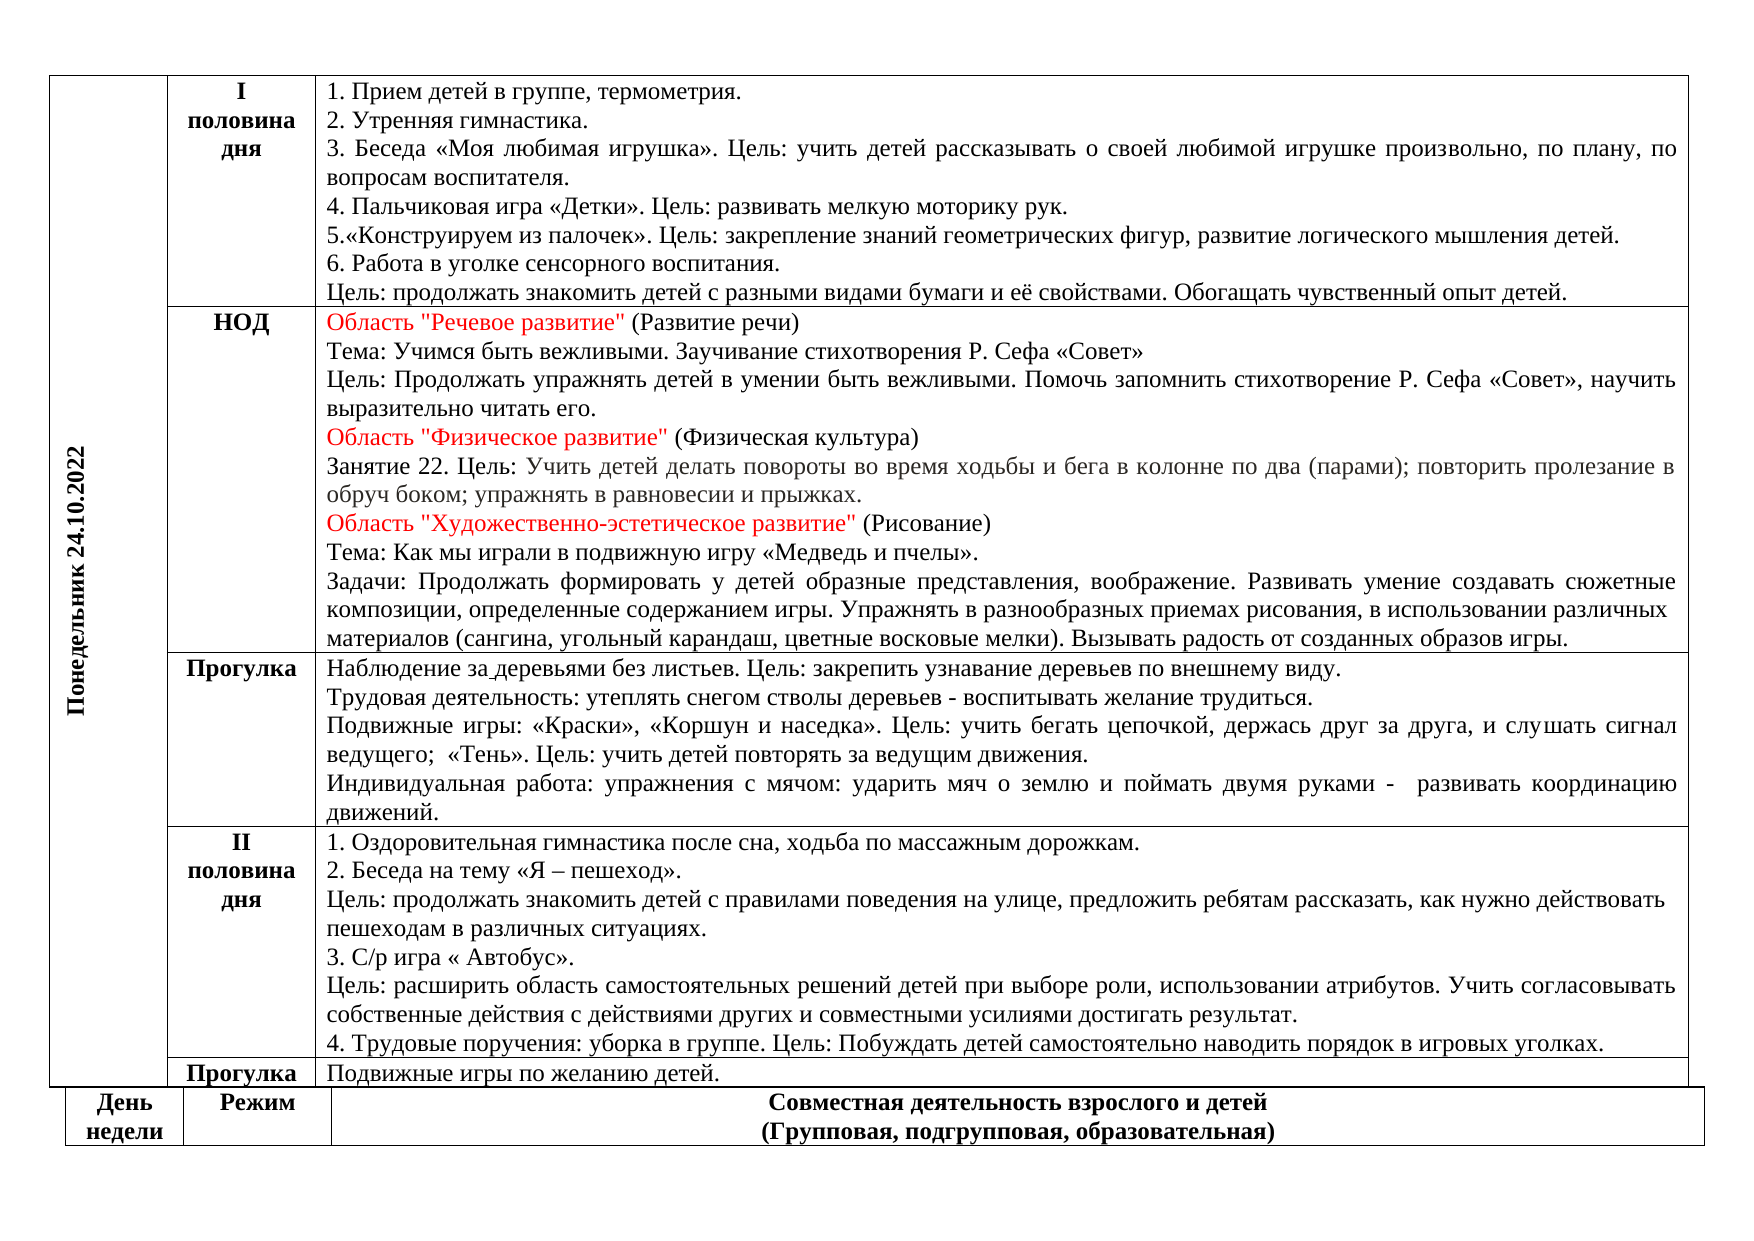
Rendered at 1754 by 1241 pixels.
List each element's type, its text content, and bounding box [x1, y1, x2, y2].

table_cell II половина дня [168, 827, 315, 1057]
table_cell Прогулка [168, 653, 315, 826]
table_cell Наблюдение за деревьями без листьев. Цель: закрепить узнавание деревьев по внешнему виду. Трудовая деятельность: утеплять снегом стволы деревьев - воспитывать желание трудиться. Подвижные игры: «Краски», «Коршун и наседка». Цель: учить бегать цепочкой, держась друг за друга, и слушать сигнал ведущего; «Тень». Цель: учить детей повторять за ведущим движения. Индивидуальная работа: упражнения с мячом: ударить мяч о землю и поймать двумя руками - развивать координацию движений. [316, 653, 1688, 826]
table_cell Понедельник 24.10.2022 [50, 76, 167, 1086]
table_cell Совместная деятельность взрослого и детей (Групповая, подгрупповая, образовательная) [332, 1088, 1704, 1145]
table_cell День недели [66, 1088, 183, 1145]
table_cell Режим [184, 1088, 331, 1145]
table_cell НОД [168, 307, 315, 652]
table_cell 1. Оздоровительная гимнастика после сна, ходьба по массажным дорожкам. 2. Беседа на тему «Я – пешеход». Цель: продолжать знакомить детей с правилами поведения на улице, предложить ребятам рассказать, как нужно действовать пешеходам в различных ситуациях. 3. С/р игра « Автобус». Цель: расширить область самостоятельных решений детей при выборе роли, использовании атрибутов. Учить согласовывать собственные действия с действиями других и совместными усилиями достигать результат. 4. Трудовые поручения: уборка в группе. Цель: Побуждать детей самостоятельно наводить порядок в игровых уголках. [316, 827, 1688, 1057]
table_cell Область "Речевое развитие" (Развитие речи) Тема: Учимся быть вежливыми. Заучивание стихотворения Р. Сефа «Совет» Цель: Продолжать упражнять детей в умении быть вежливыми. Помочь запомнить стихотворение Р. Сефа «Совет», научить выразительно читать его. Область "Физическое развитие" (Физическая культура) Занятие 22. Цель: Учить детей делать повороты во время ходьбы и бега в колонне по два (парами); повторить пролезание в обруч боком; упражнять в равновесии и прыжках. Область "Художественно-эстетическое развитие" (Рисование) Тема: Как мы играли в подвижную игру «Медведь и пчелы». Задачи: Продолжать формировать у детей образные представления, воображение. Развивать умение создавать сюжетные композиции, определенные содержанием игры. Упражнять в разнообразных приемах рисования, в использовании различных материалов (сангина, угольный карандаш, цветные восковые мелки). Вызывать радость от созданных образов игры. [316, 307, 1688, 652]
table_cell Прогулка [168, 1058, 315, 1086]
table_cell I половина дня [168, 76, 315, 306]
table_cell Подвижные игры по желанию детей. [316, 1058, 1688, 1086]
table_cell 1. Прием детей в группе, термометрия. 2. Утренняя гимнастика. 3. Беседа «Моя любимая игрушка». Цель: учить детей рассказывать о своей любимой игрушке произвольно, по плану, по вопросам воспитателя. 4. Пальчиковая игра «Детки». Цель: развивать мелкую моторику рук. 5.«Конструируем из палочек». Цель: закрепление знаний геометрических фигур, развитие логического мышления детей. 6. Работа в уголке сенсорного воспитания. Цель: продолжать знакомить детей с разными видами бумаги и её свойствами. Обогащать чувственный опыт детей. [316, 76, 1688, 306]
